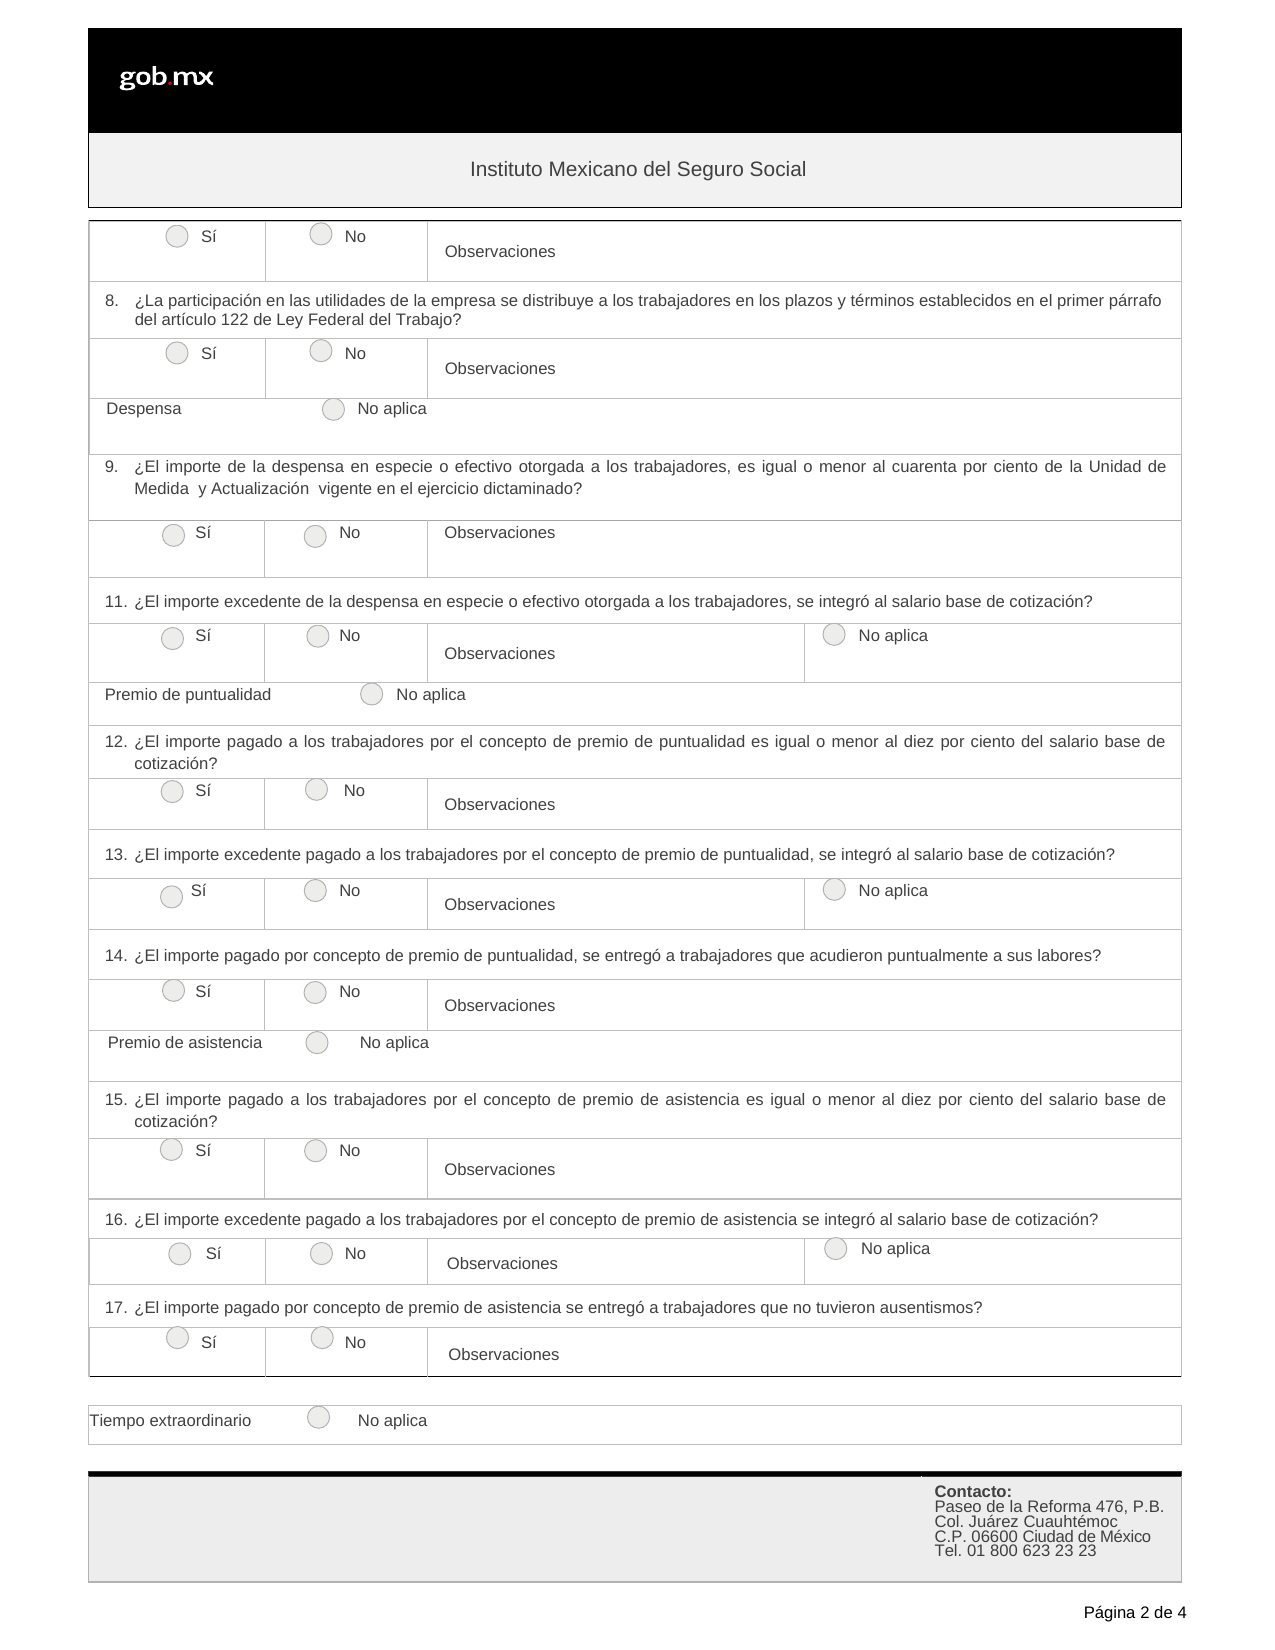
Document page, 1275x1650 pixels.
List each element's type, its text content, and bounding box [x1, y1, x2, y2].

table_cell No [265, 879, 427, 929]
table_cell No [265, 1139, 427, 1197]
table_cell [428, 1328, 1181, 1376]
table_cell Premio de puntualidad No aplica [89, 683, 1181, 725]
table_cell No aplica [805, 624, 1181, 682]
table_cell Sí [89, 879, 264, 929]
table_cell [805, 1239, 1181, 1284]
table_cell Observaciones [428, 779, 1181, 828]
table_cell No [265, 980, 427, 1030]
table_cell Premio de asistencia No aplica [89, 1031, 1181, 1081]
table_cell Sí [89, 624, 264, 682]
table_cell Observaciones [428, 521, 1181, 577]
table_header Tiempo extraordinario No aplica [89, 1406, 1181, 1443]
table_cell [266, 1239, 427, 1284]
table_cell Observaciones [428, 624, 804, 682]
table_cell Sí [89, 521, 264, 577]
table_cell No [265, 521, 427, 577]
table_cell ¿El importe pagado por concepto de premio de asistencia se entregó a trabajadores que no tuvieron ausentismos? [89, 1288, 1181, 1327]
table_cell Sí [89, 980, 264, 1030]
table_cell ¿El importe pagado a los trabajadores por el concepto de premio de puntualidad es igual o menor al diez por ciento del salario base de cotización? [89, 726, 1181, 778]
table_cell ¿El importe excedente de la despensa en especie o efectivo otorgada a los trabajadores, se integró al salario base de cotización? [89, 578, 1181, 623]
table_cell Sí [89, 779, 264, 828]
table_cell Observaciones [428, 980, 1181, 1030]
table_header ¿El importe excedente pagado a los trabajadores por el concepto de premio de asistencia se integró al salario base de cotización? [89, 1200, 1181, 1237]
table_cell [428, 1239, 804, 1284]
table_cell [266, 1328, 427, 1376]
table_cell No [265, 779, 427, 828]
table_cell Observaciones [428, 1139, 1181, 1197]
table_cell Observaciones [428, 879, 804, 929]
table_cell Sí [89, 1139, 264, 1197]
table_cell ¿El importe pagado por concepto de premio de puntualidad, se entregó a trabajadores que acudieron puntualmente a sus labores? [89, 930, 1181, 979]
table_cell No aplica [805, 879, 1181, 929]
table_cell ¿El importe excedente pagado a los trabajadores por el concepto de premio de puntualidad, se integró al salario base de cotización? [89, 830, 1181, 878]
table_cell [90, 1328, 265, 1376]
table_cell No [265, 624, 427, 682]
table_cell ¿El importe pagado a los trabajadores por el concepto de premio de asistencia es igual o menor al diez por ciento del salario base de cotización? [89, 1082, 1181, 1138]
table_cell [90, 1239, 265, 1284]
